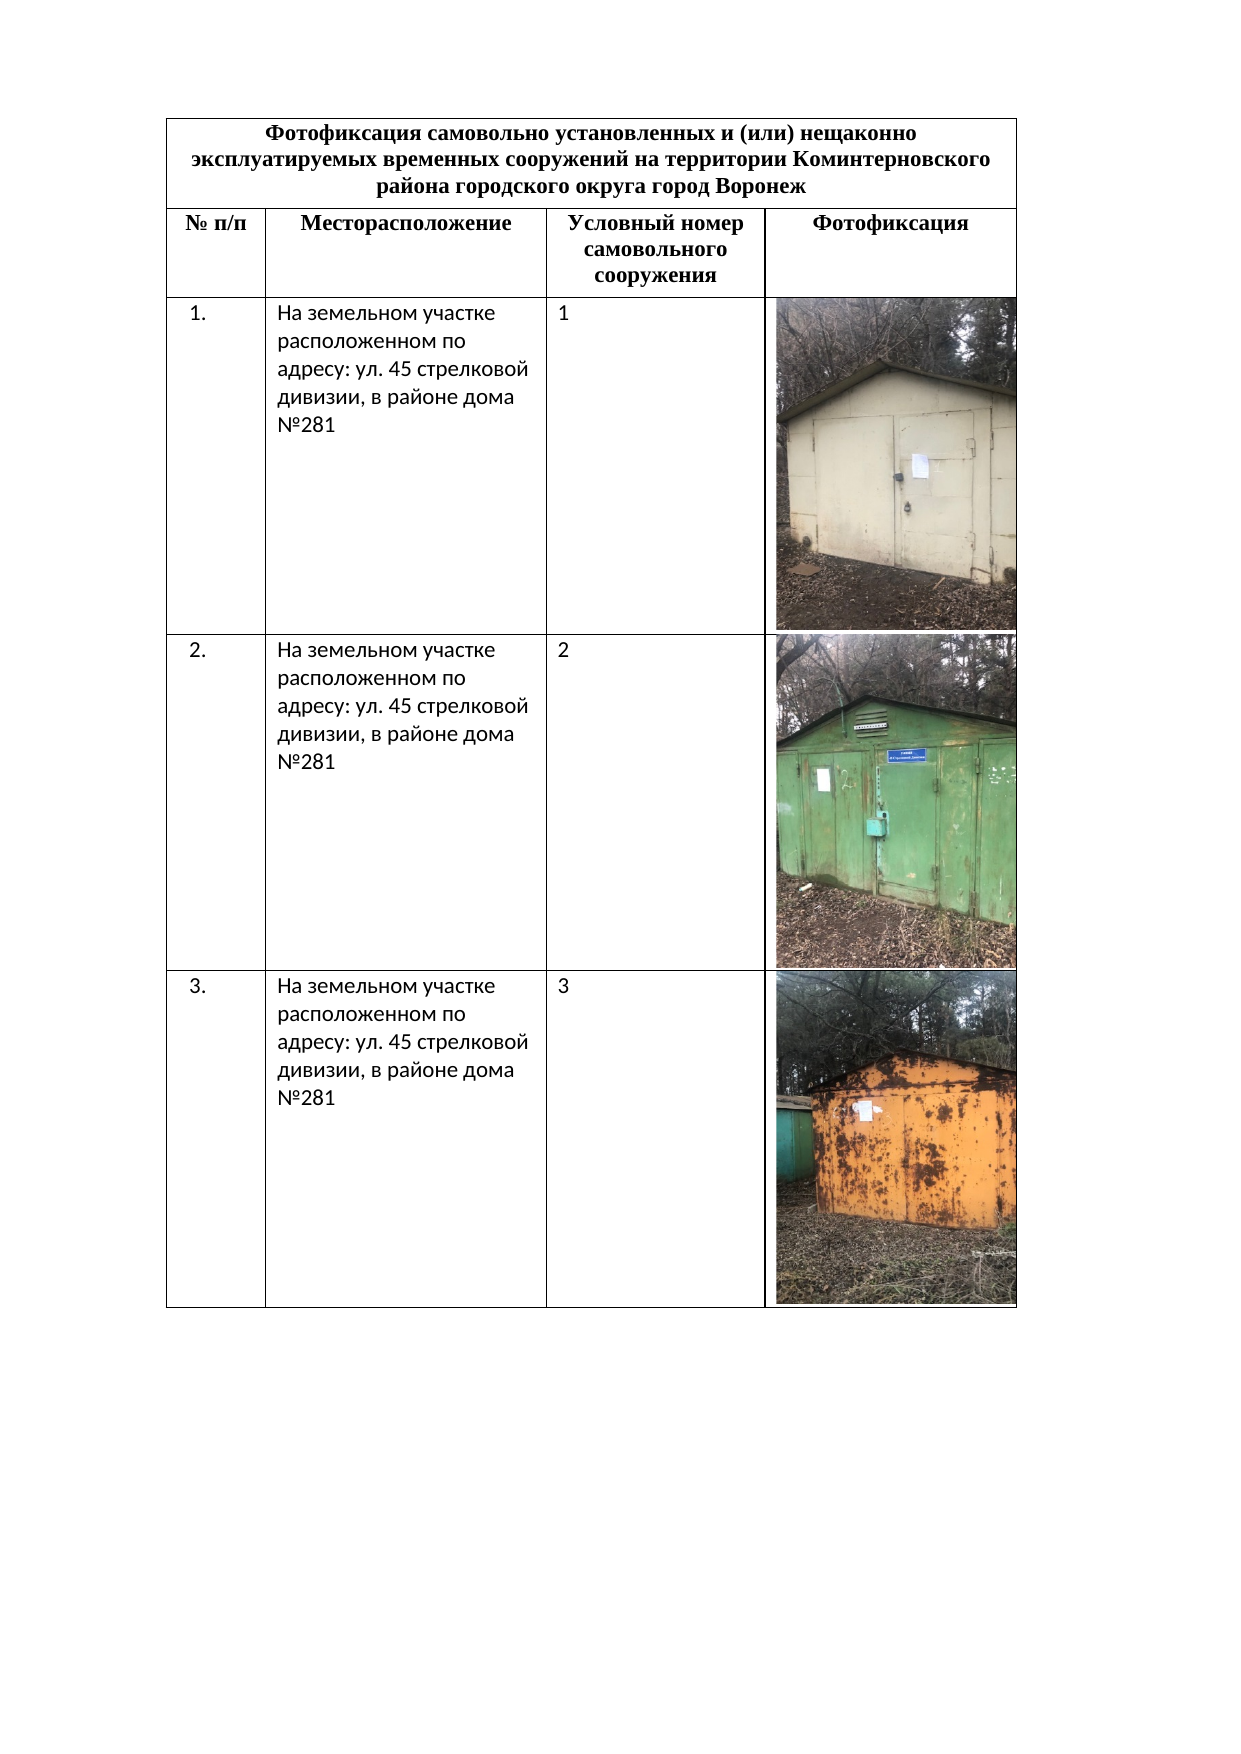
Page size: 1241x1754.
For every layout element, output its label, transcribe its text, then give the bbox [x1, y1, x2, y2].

table_cell 2 [547, 635, 764, 970]
table_cell [766, 635, 1016, 970]
table_cell [766, 298, 1016, 634]
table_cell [266, 971, 546, 1307]
picture [776, 298, 1016, 630]
table_cell [167, 298, 265, 634]
table_header Фотофиксация самовольно установленных и (или) нещаконно эксплуатируемых временных сооружений на территории Коминтерновского района городского округа город Воронеж [167, 119, 1016, 208]
table_cell [766, 971, 1016, 1307]
table_cell Месторасположение [266, 209, 546, 297]
table_cell На земельном участке расположенном по адресу: ул. 45 стрелковой дивизии, в районе дома №281 [266, 298, 546, 634]
table_cell № п/п [167, 209, 265, 297]
picture [776, 971, 1016, 1304]
table_cell Фотофиксация [766, 209, 1016, 297]
table_cell [167, 635, 265, 970]
table_cell 1 [547, 298, 764, 634]
table_cell На земельном участке расположенном по адресу: ул. 45 стрелковой дивизии, в районе дома №281 [266, 635, 546, 970]
table_cell 3 [547, 971, 764, 1307]
table_cell Условный номер самовольного сооружения [547, 209, 764, 297]
picture [776, 634, 1016, 968]
table_cell [167, 971, 265, 1307]
